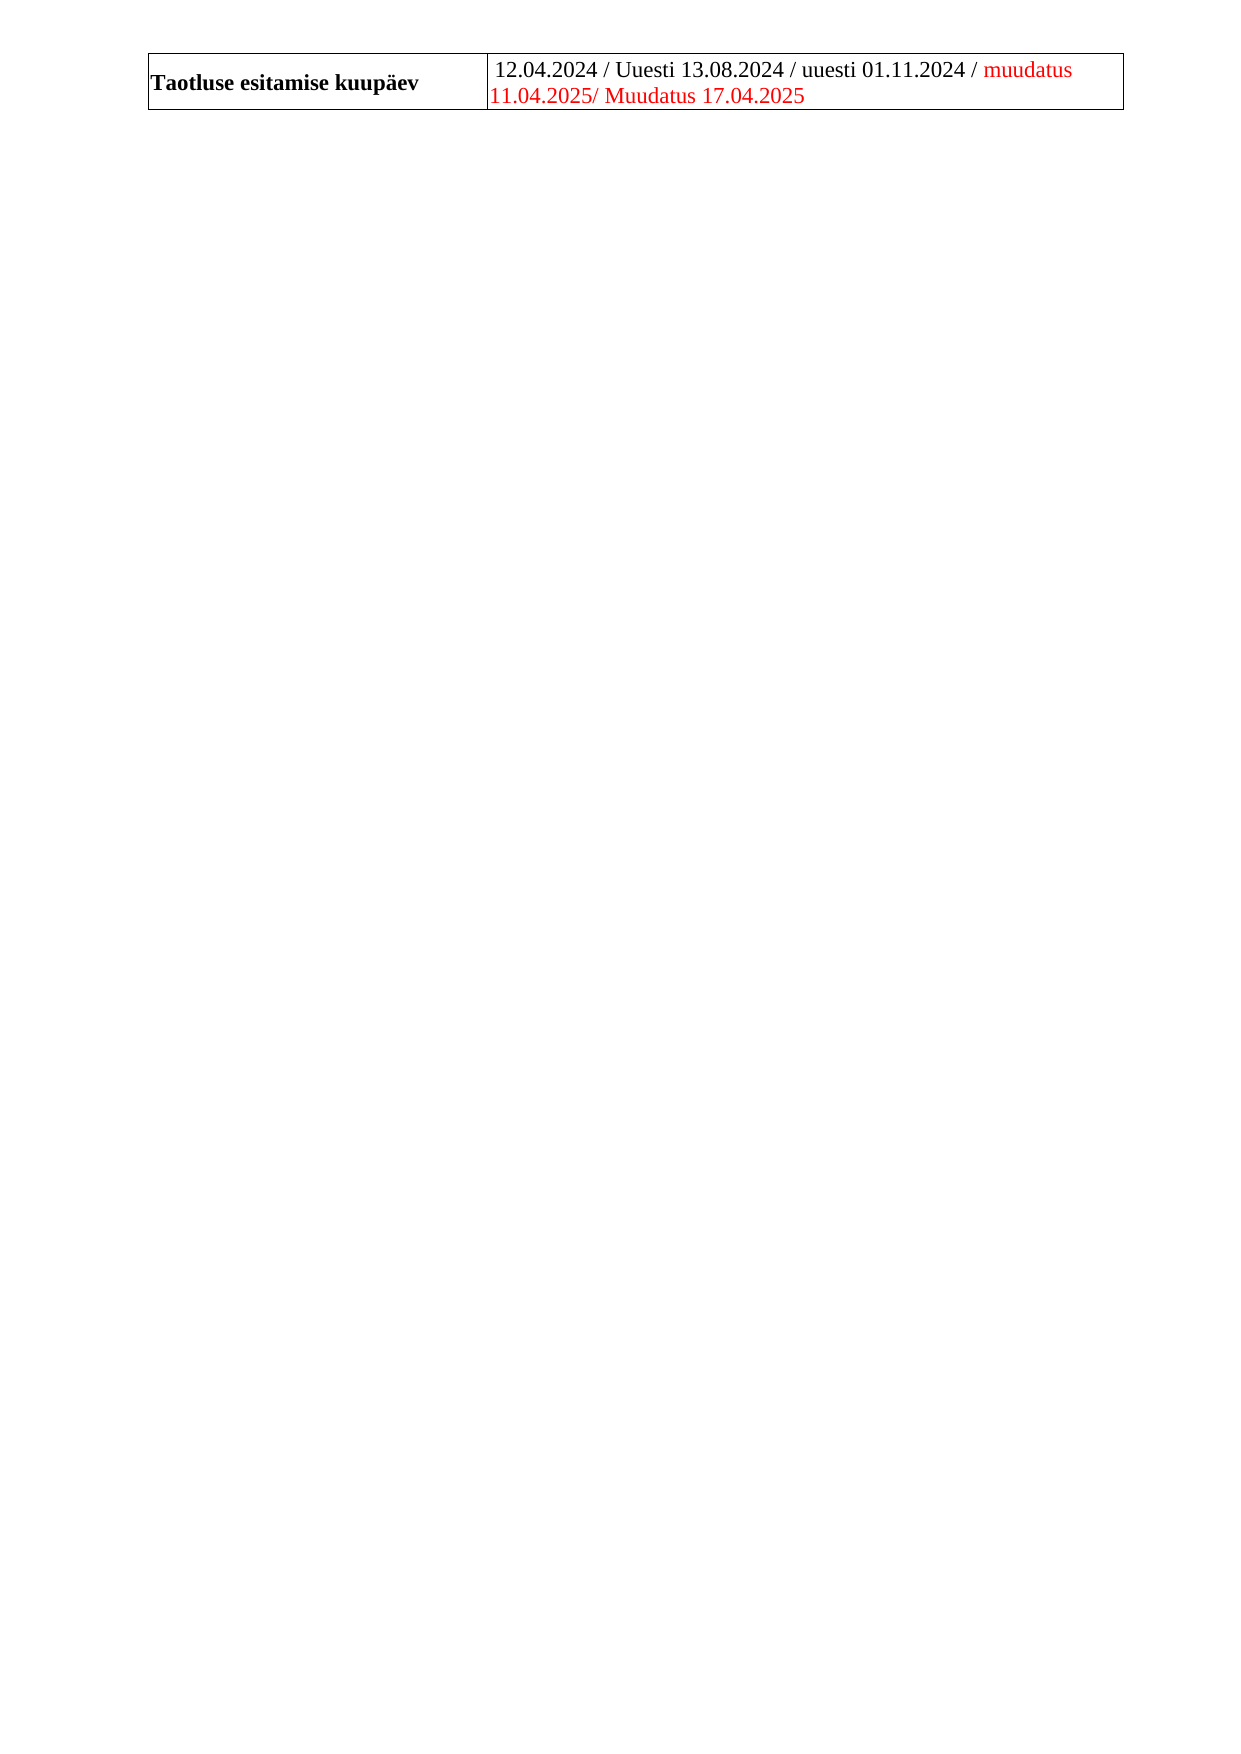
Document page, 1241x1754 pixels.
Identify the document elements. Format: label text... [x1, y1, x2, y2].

table_cell Taotluse esitamise kuupäev [149, 54, 487, 108]
table_cell 12.04.2024 / Uuesti 13.08.2024 / uuesti 01.11.2024 / muudatus 11.04.2025/ Muudatus 17.04.2025 [488, 54, 1123, 108]
